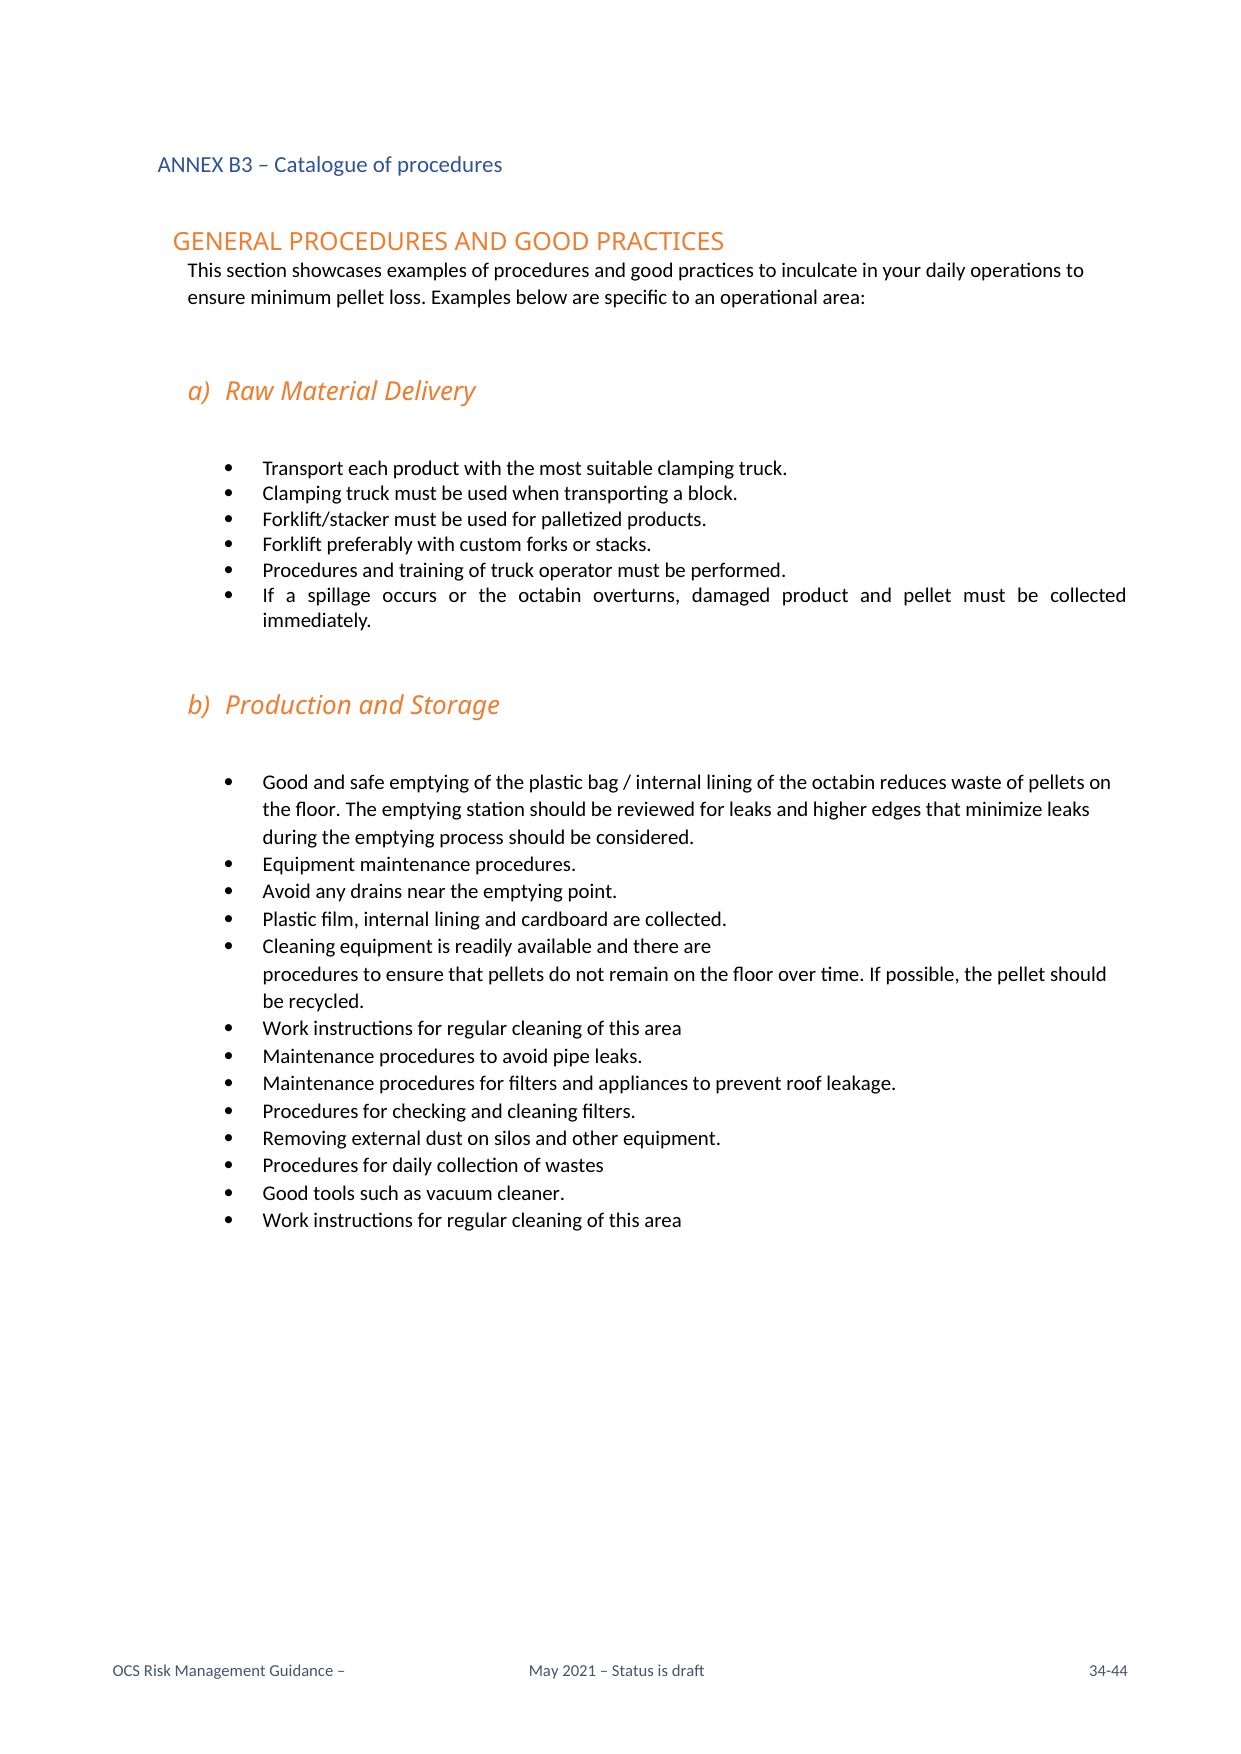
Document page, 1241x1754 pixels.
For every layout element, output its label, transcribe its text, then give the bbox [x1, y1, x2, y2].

list Work instructions for regular cleaning of this area [225, 1016, 1128, 1041]
list Procedures and training of truck operator must be performed. [225, 557, 1128, 582]
list Good tools such as vacuum cleaner. [225, 1180, 1128, 1205]
list Maintenance procedures for filters and appliances to prevent roof leakage. [225, 1070, 1128, 1096]
subtitle Raw Material Delivery [187, 373, 1128, 408]
text This section showcases examples of procedures and good practices to inculcate in your daily operations to ensure minimum pellet loss. Examples below are specific to an operational area: [187, 257, 1128, 310]
subtitle ANNEX B3 – Catalogue of procedures [157, 150, 1128, 178]
list Procedures for checking and cleaning filters. [225, 1098, 1128, 1123]
list Good and safe emptying of the plastic bag / internal lining of the octabin reduces waste of pellets on the floor. The emptying station should be reviewed for leaks and higher edges that minimize leaks during the emptying process should be considered. [225, 769, 1128, 849]
list Procedures for daily collection of wastes [225, 1153, 1128, 1178]
list Forklift/stacker must be used for palletized products. [225, 506, 1128, 531]
subtitle Production and Storage [187, 687, 1128, 722]
list Removing external dust on silos and other equipment. [225, 1125, 1128, 1151]
list Cleaning equipment is readily available and there are [225, 933, 1128, 959]
list Transport each product with the most suitable clamping truck. [225, 455, 1128, 481]
list Work instructions for regular cleaning of this area [225, 1207, 1128, 1233]
list Equipment maintenance procedures. [225, 851, 1128, 877]
list Maintenance procedures to avoid pipe leaks. [225, 1043, 1128, 1068]
list Plastic film, internal lining and cardboard are collected. [225, 906, 1128, 931]
subtitle GENERAL PROCEDURES AND GOOD PRACTICES [112, 223, 1128, 257]
list Forklift preferably with custom forks or stacks. [225, 531, 1128, 557]
list If a spillage occurs or the octabin overturns, damaged product and pellet must be collected immediately. [225, 582, 1128, 633]
list procedures to ensure that pellets do not remain on the floor over time. If possible, the pellet should be recycled. [262, 961, 1128, 1014]
list Clamping truck must be used when transporting a block. [225, 481, 1128, 506]
list Avoid any drains near the emptying point. [225, 879, 1128, 904]
